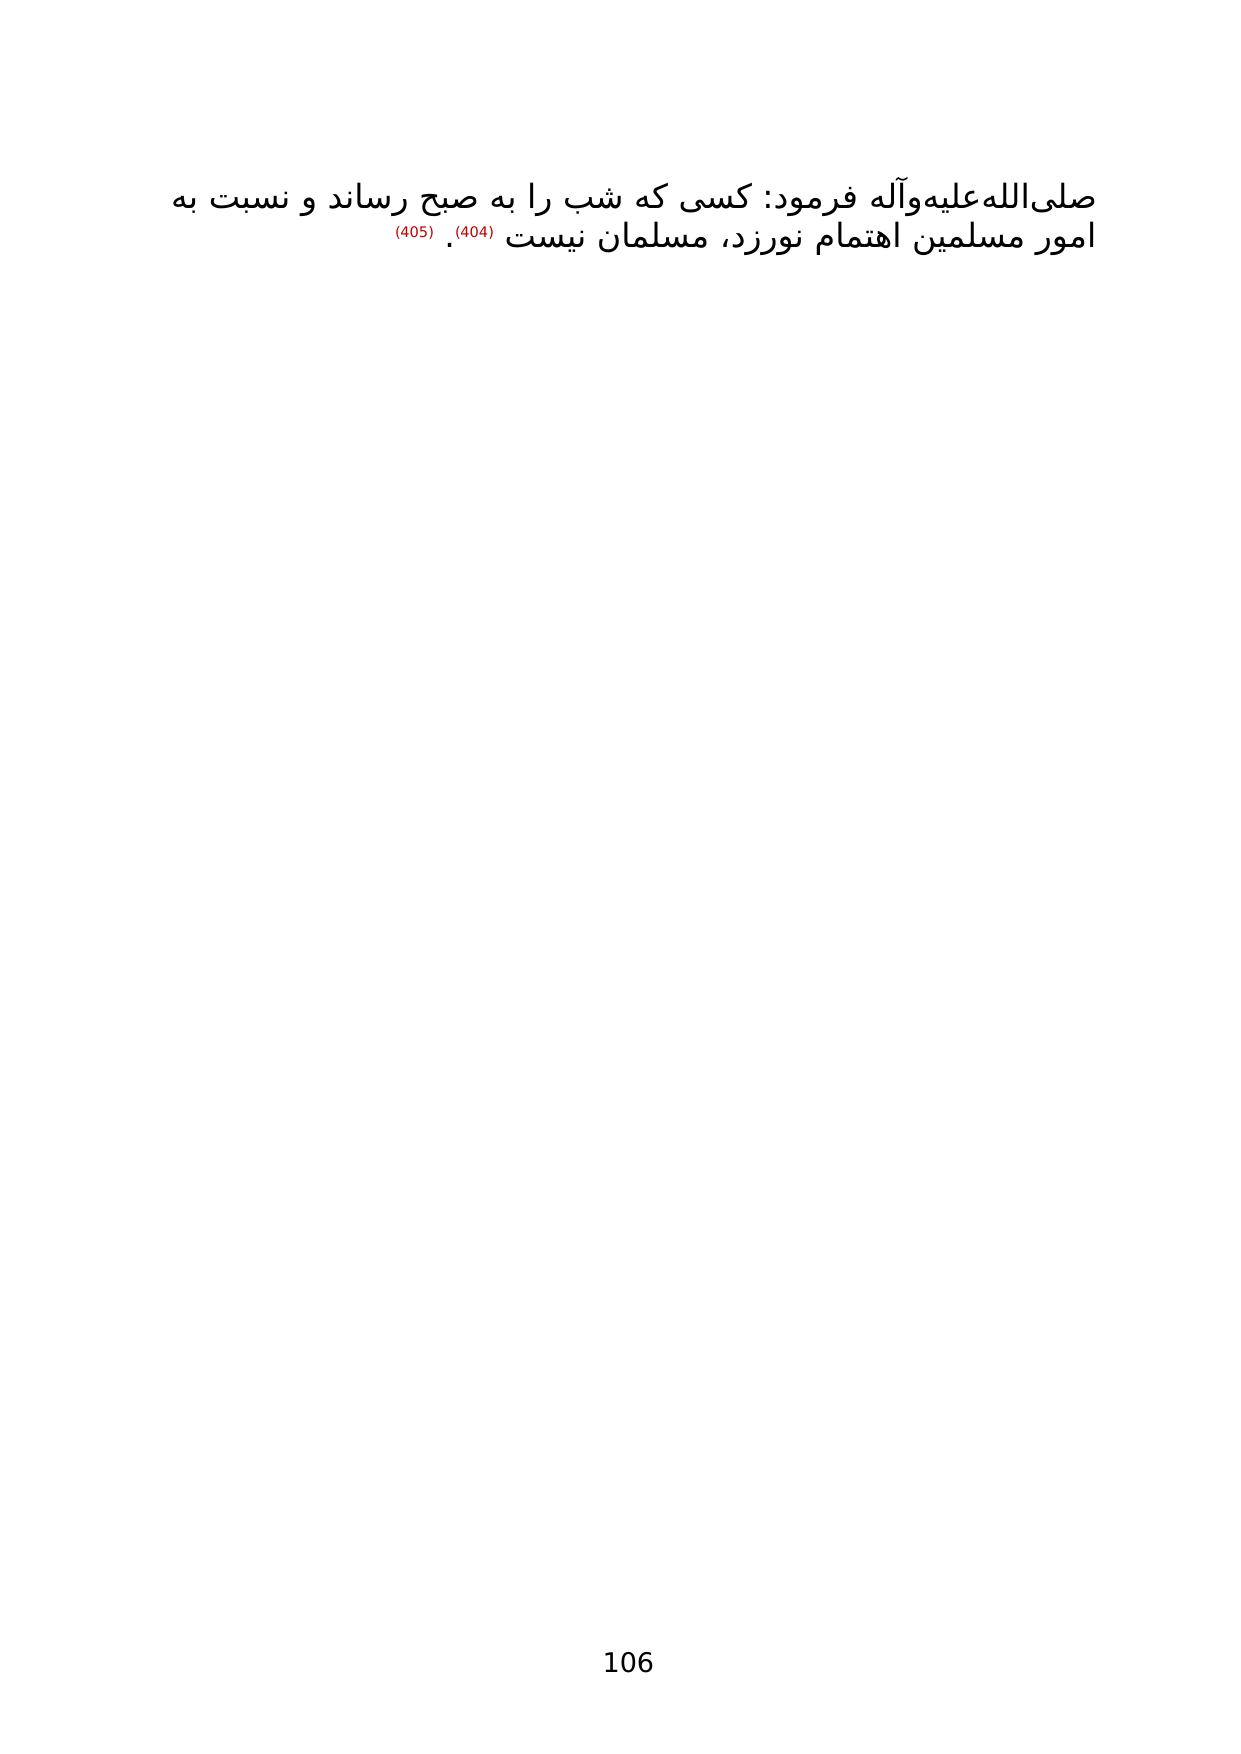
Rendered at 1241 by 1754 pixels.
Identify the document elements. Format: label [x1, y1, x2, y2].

text [159, 177, 1097, 255]
